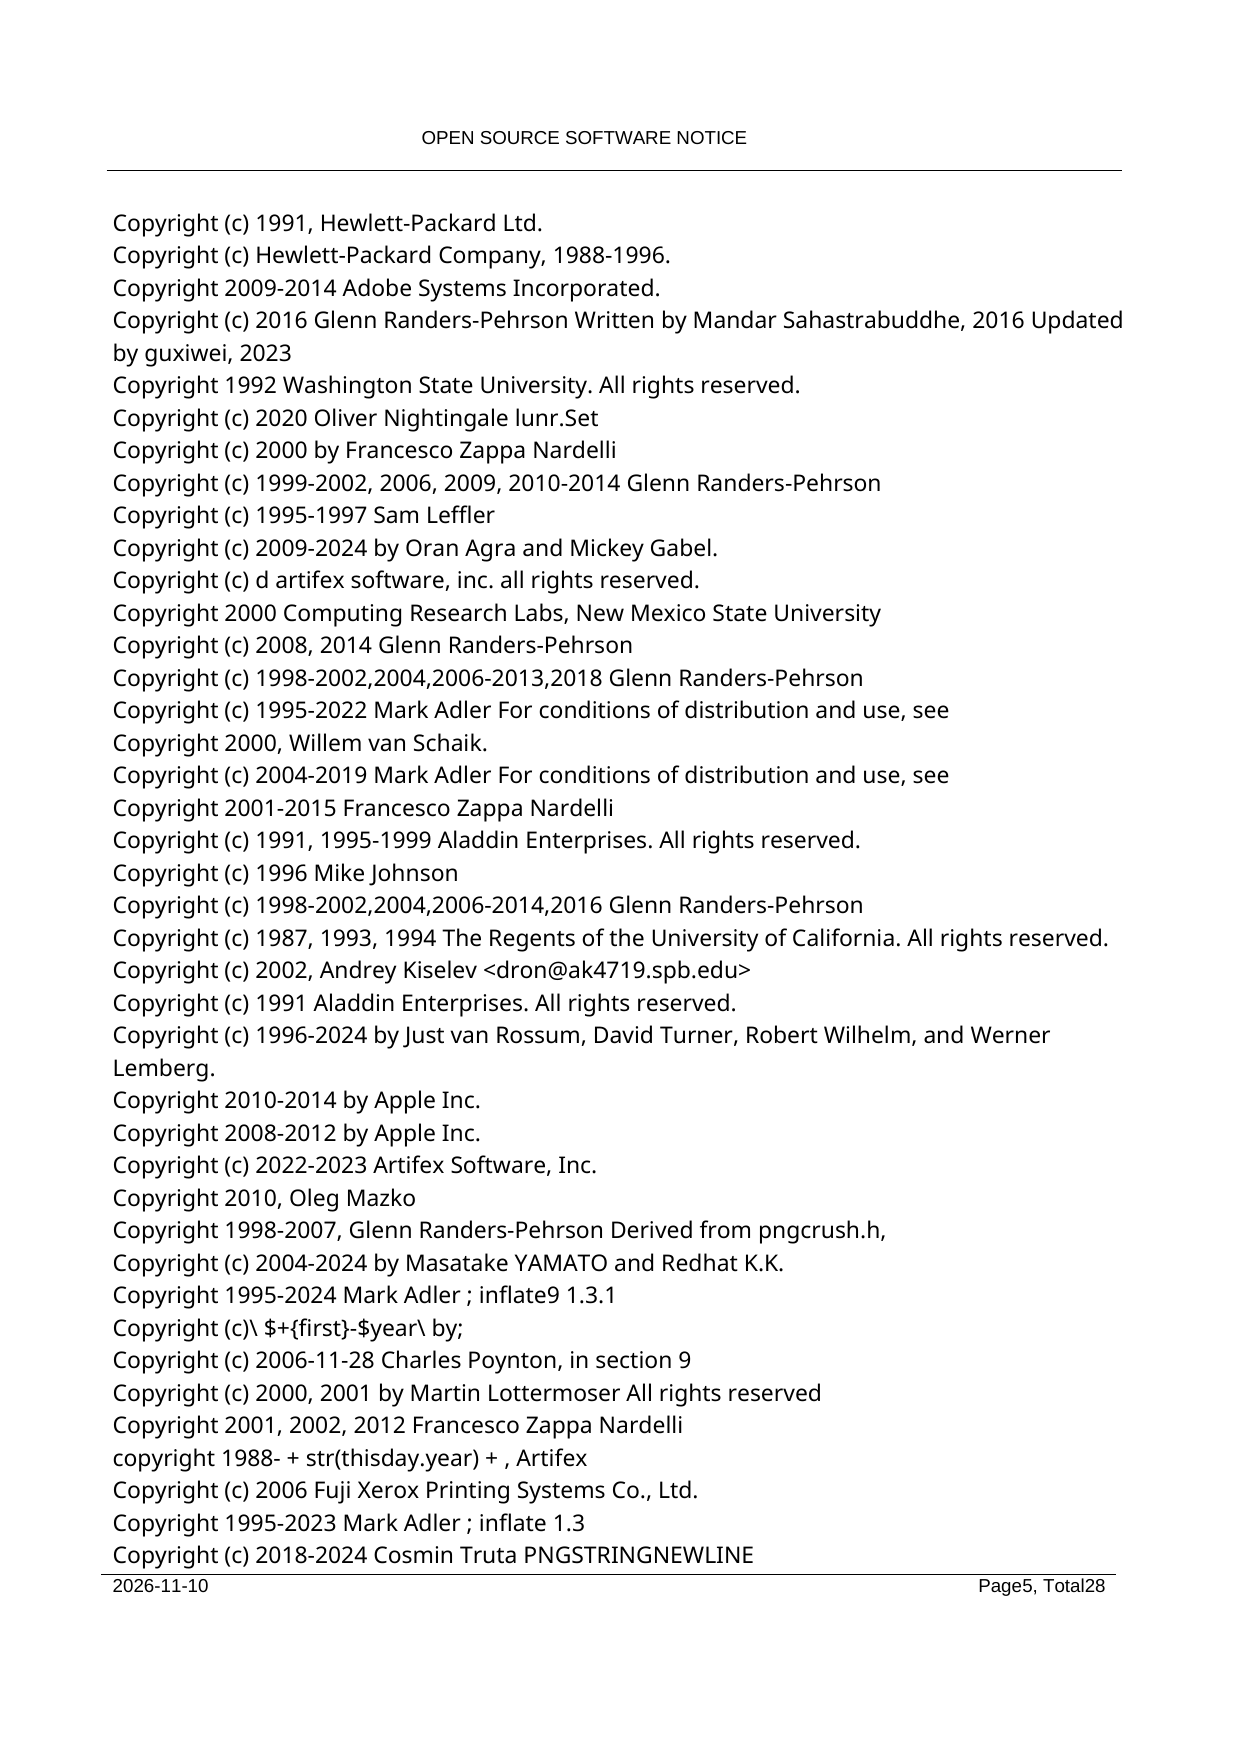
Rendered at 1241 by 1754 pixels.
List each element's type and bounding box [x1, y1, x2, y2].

text [112, 206, 1128, 1571]
